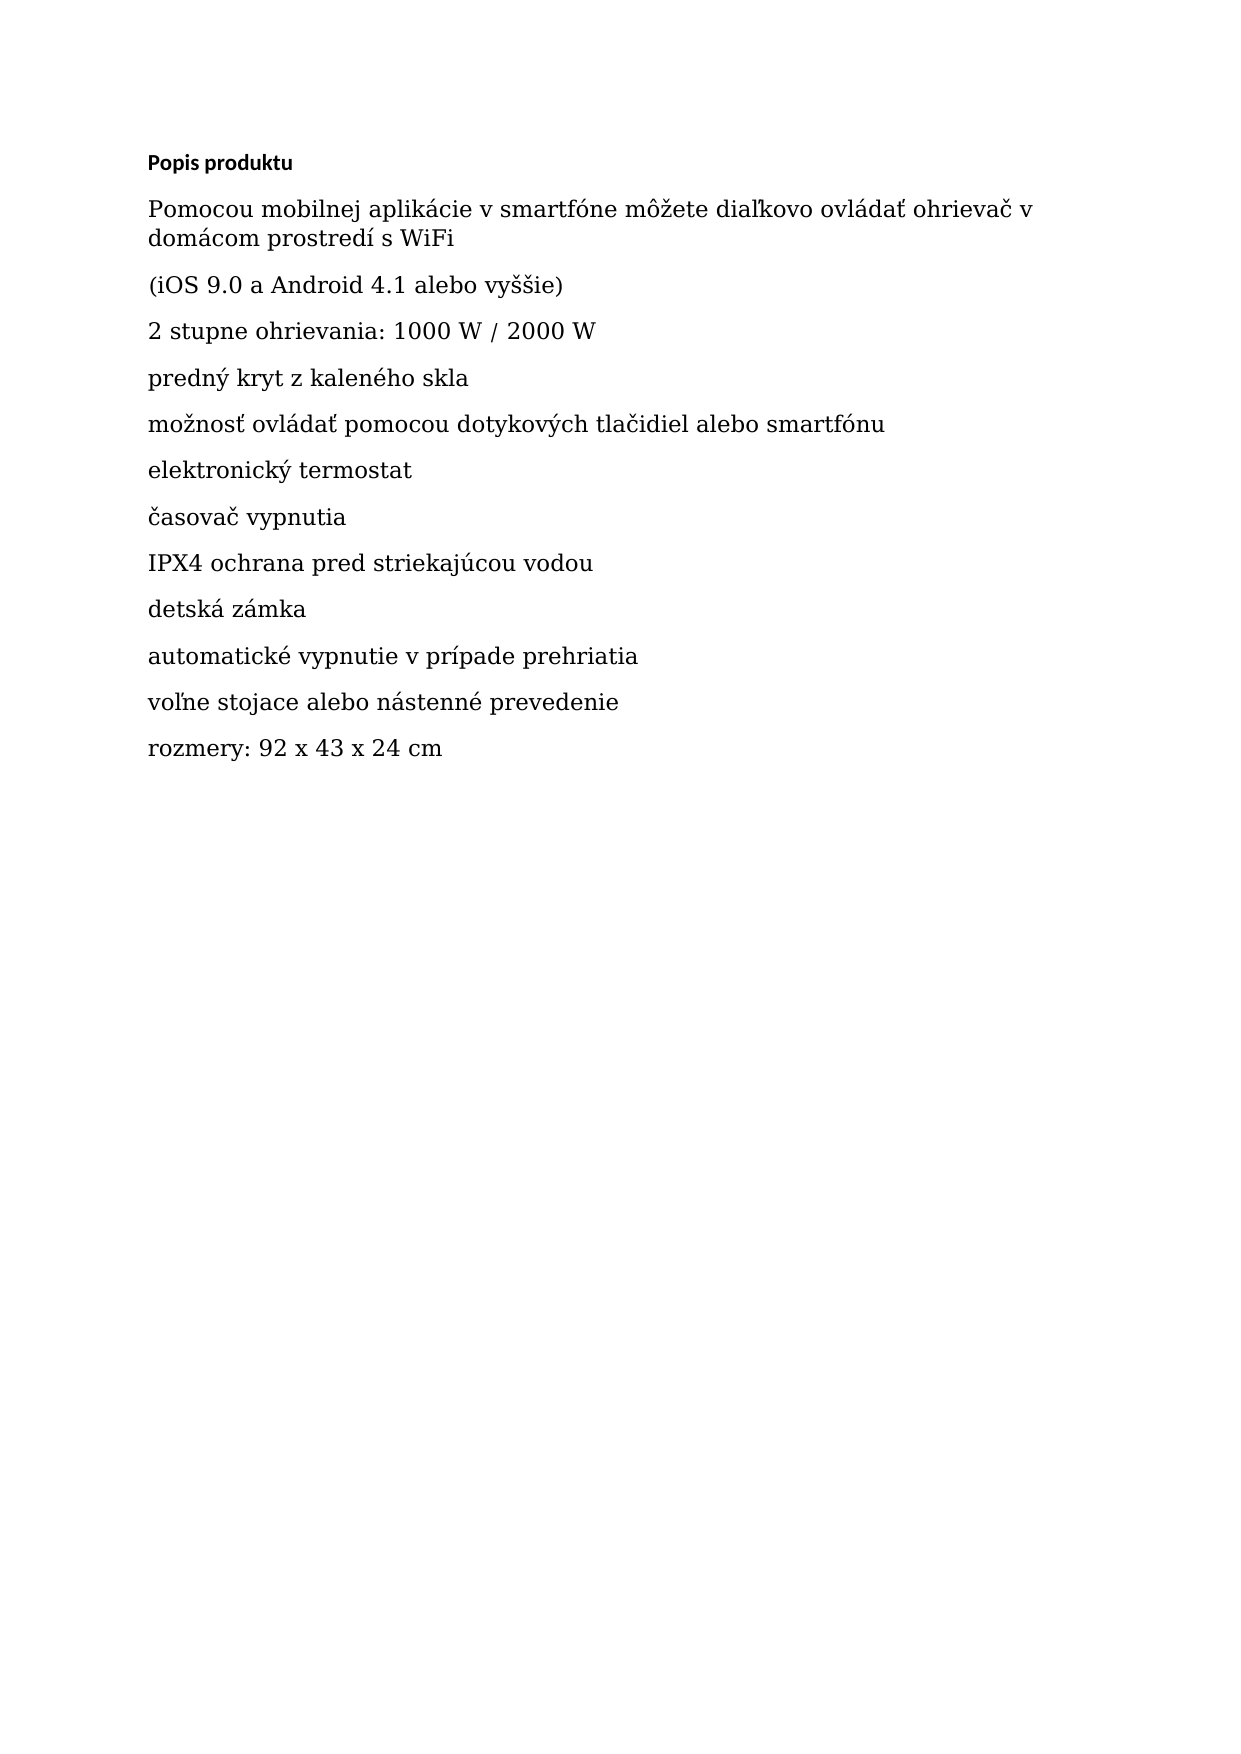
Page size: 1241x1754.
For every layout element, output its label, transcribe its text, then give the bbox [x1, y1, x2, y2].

text Popis produktu [148, 148, 1093, 176]
text predný kryt z kaleného skla [148, 363, 1093, 391]
text časovač vypnutia [148, 502, 1093, 530]
text elektronický termostat [148, 456, 1093, 483]
text IPX4 ochrana pred striekajúcou vodou [148, 549, 1093, 576]
text Pomocou mobilnej aplikácie v smartfóne môžete diaľkovo ovládať ohrievač v domácom prostredí s WiFi [148, 194, 1093, 252]
text automatické vypnutie v prípade prehriatia [148, 641, 1093, 669]
text rozmery: 92 x 43 x 24 cm [148, 734, 1093, 762]
text detská zámka [148, 595, 1093, 622]
text (iOS 9.0 a Android 4.1 alebo vyššie) [148, 271, 1093, 298]
text možnosť ovládať pomocou dotykových tlačidiel alebo smartfónu [148, 409, 1093, 437]
text voľne stojace alebo nástenné prevedenie [148, 688, 1093, 715]
text 2 stupne ohrievania: 1000 W / 2000 W [148, 317, 1093, 344]
